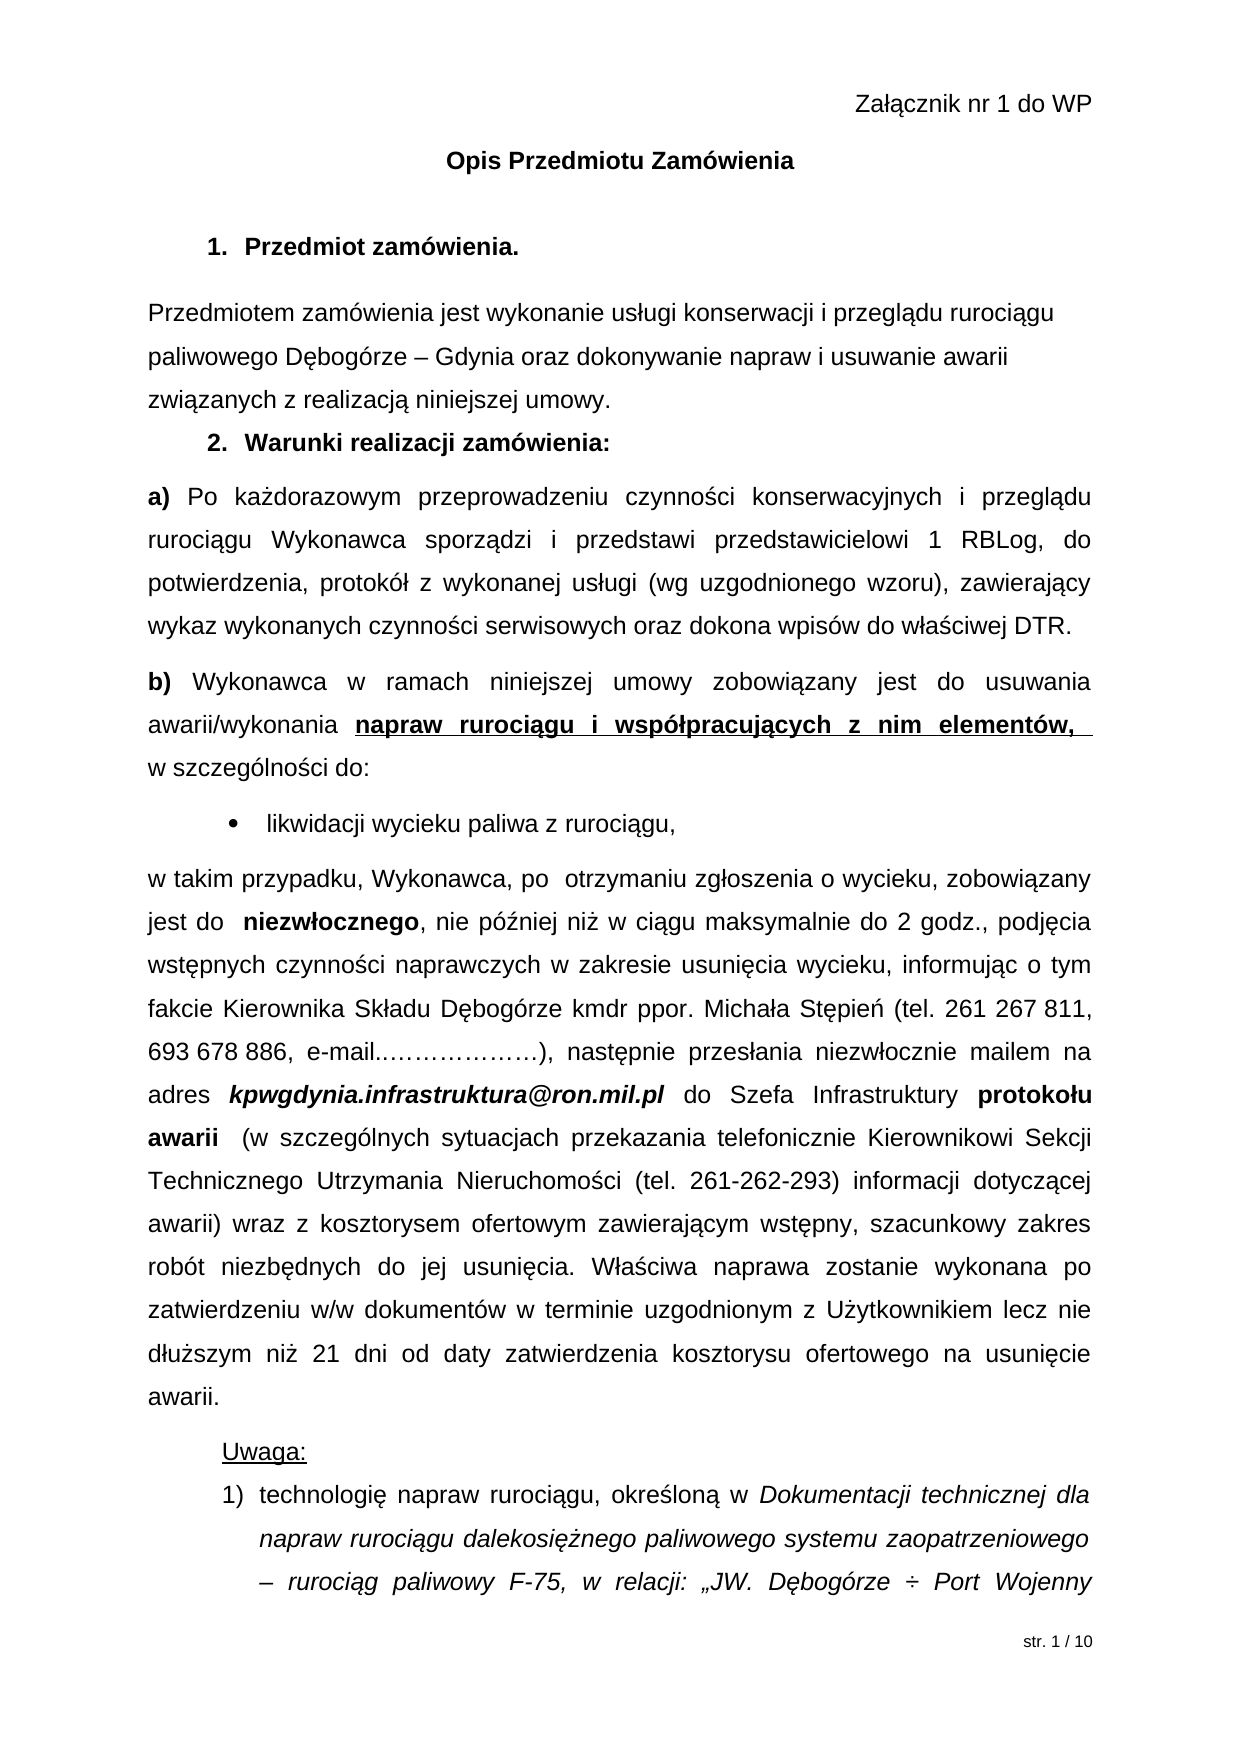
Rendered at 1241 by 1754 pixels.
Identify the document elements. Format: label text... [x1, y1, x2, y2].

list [222, 1481, 1092, 1596]
list Uwaga: [222, 1437, 1092, 1466]
list Przedmiot zamówienia. [207, 232, 1092, 261]
list likwidacji wycieku paliwa z rurociągu, [229, 808, 1092, 837]
text Opis Przedmiotu Zamówienia [148, 146, 1092, 175]
list Przedmiotem zamówienia jest wykonanie usługi konserwacji i przeglądu rurociągu paliwowego Dębogórze – Gdynia oraz dokonywanie napraw i usuwanie awarii związanych z realizacją niniejszej umowy. [148, 298, 1092, 413]
text b) Wykonawca w ramach niniejszej umowy zobowiązany jest do usuwania awarii/wykonania napraw rurociągu i współpracujących z nim elementów, w szczególności do: [148, 667, 1092, 782]
text w takim przypadku, Wykonawca, po otrzymaniu zgłoszenia o wycieku, zobowiązany jest do niezwłocznego, nie później niż w ciągu maksymalnie do 2 godz., podjęcia wstępnych czynności naprawczych w zakresie usunięcia wycieku, informując o tym fakcie Kierownika Składu Dębogórze kmdr ppor. Michała Stępień (tel. 261 267 811, 693 678 886, e-mail..………………), następnie przesłania niezwłocznie mailem na adres kpwgdynia.infrastruktura@ron.mil.pl do Szefa Infrastruktury protokołu awarii (w szczególnych sytuacjach przekazania telefonicznie Kierownikowi Sekcji Technicznego Utrzymania Nieruchomości (tel. 261-262-293) informacji dotyczącej awarii) wraz z kosztorysem ofertowym zawierającym wstępny, szacunkowy zakres robót niezbędnych do jej usunięcia. Właściwa naprawa zostanie wykonana po zatwierdzeniu w/w dokumentów w terminie uzgodnionym z Użytkownikiem lecz nie dłuższym niż 21 dni od daty zatwierdzenia kosztorysu ofertowego na usunięcie awarii. [148, 864, 1092, 1411]
text a) Po każdorazowym przeprowadzeniu czynności konserwacyjnych i przeglądu rurociągu Wykonawca sporządzi i przedstawi przedstawicielowi 1 RBLog, do potwierdzenia, protokół z wykonanej usługi (wg uzgodnionego wzoru), zawierający wykaz wykonanych czynności serwisowych oraz dokona wpisów do właściwej DTR. [148, 482, 1092, 640]
text Załącznik nr 1 do WP [148, 89, 1092, 117]
list Warunki realizacji zamówienia: [207, 428, 1092, 457]
